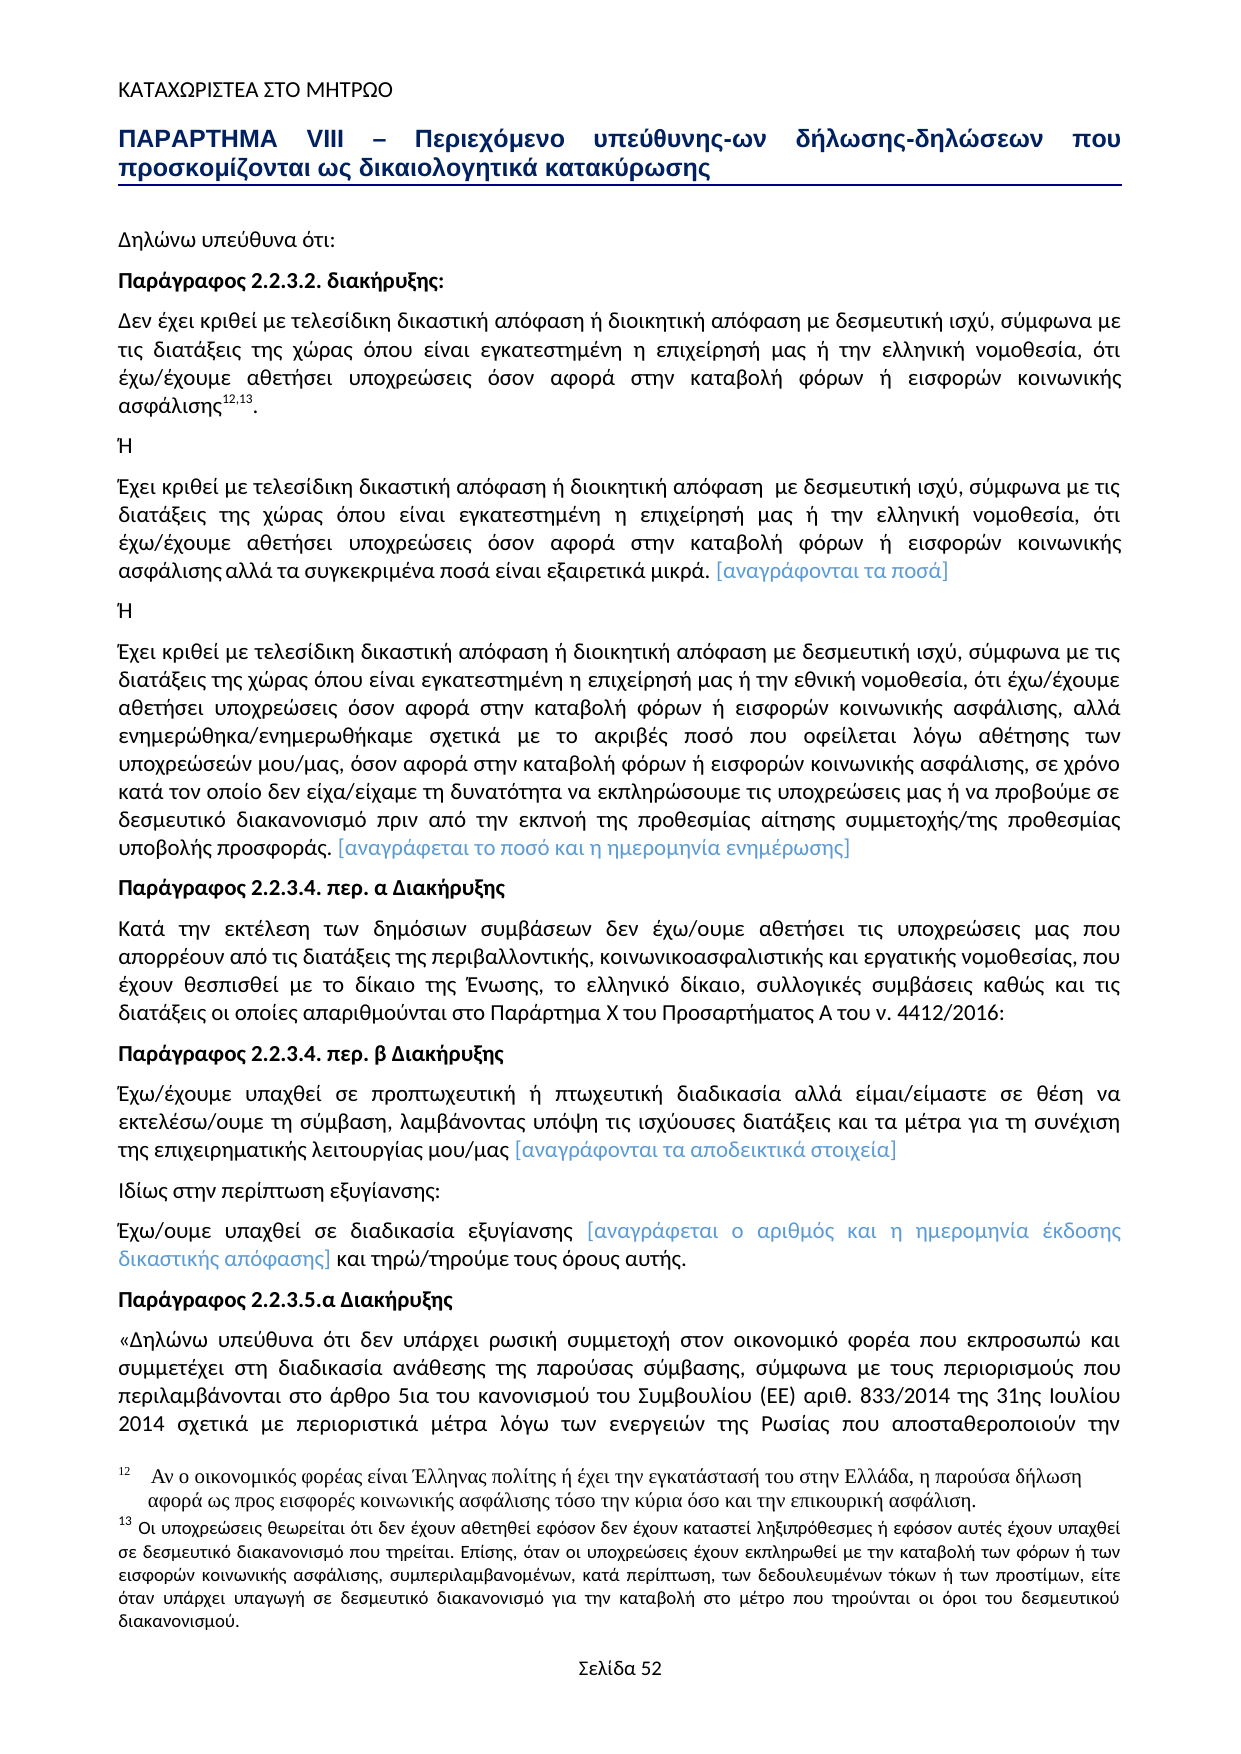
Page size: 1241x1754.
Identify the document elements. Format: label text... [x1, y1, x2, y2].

text Παράγραφος 2.2.3.2. διακήρυξης: [118, 266, 1122, 294]
text Έχω/ουμε υπαχθεί σε διαδικασία εξυγίανσης [αναγράφεται ο αριθμός και η ημερομηνία έκδοσης δικαστικής απόφασης] και τηρώ/τηρούμε τους όρους αυτής. [118, 1216, 1122, 1272]
text Έχει κριθεί με τελεσίδικη δικαστική απόφαση ή διοικητική απόφαση με δεσμευτική ισχύ, σύμφωνα με τις διατάξεις της χώρας όπου είναι εγκατεστημένη η επιχείρησή μας ή την ελληνική νομοθεσία, ότι έχω/έχουμε αθετήσει υποχρεώσεις όσον αφορά στην καταβολή φόρων ή εισφορών κοινωνικής ασφάλισης αλλά τα συγκεκριμένα ποσά είναι εξαιρετικά μικρά. [αναγράφονται τα ποσά] [118, 472, 1122, 584]
text Παράγραφος 2.2.3.5.α Διακήρυξης [118, 1285, 1122, 1313]
text Δεν έχει κριθεί με τελεσίδικη δικαστική απόφαση ή διοικητική απόφαση με δεσμευτική ισχύ, σύμφωνα με τις διατάξεις της χώρας όπου είναι εγκατεστημένη η επιχείρησή μας ή την ελληνική νομοθεσία, ότι έχω/έχουμε αθετήσει υποχρεώσεις όσον αφορά στην καταβολή φόρων ή εισφορών κοινωνικής ασφάλισης,. [118, 307, 1122, 419]
text Παράγραφος 2.2.3.4. περ. β Διακήρυξης [118, 1039, 1122, 1067]
text Έχει κριθεί με τελεσίδικη δικαστική απόφαση ή διοικητική απόφαση με δεσμευτική ισχύ, σύμφωνα με τις διατάξεις της χώρας όπου είναι εγκατεστημένη η επιχείρησή μας ή την εθνική νομοθεσία, ότι έχω/έχουμε αθετήσει υποχρεώσεις όσον αφορά στην καταβολή φόρων ή εισφορών κοινωνικής ασφάλισης, αλλά ενημερώθηκα/ενημερωθήκαμε σχετικά με το ακριβές ποσό που οφείλεται λόγω αθέτησης των υποχρεώσεών μου/μας, όσον αφορά στην καταβολή φόρων ή εισφορών κοινωνικής ασφάλισης, σε χρόνο κατά τον οποίο δεν είχα/είχαμε τη δυνατότητα να εκπληρώσουμε τις υποχρεώσεις μας ή να προβούμε σε δεσμευτικό διακανονισμό πριν από την εκπνοή της προθεσμίας αίτησης συμμετοχής/της προθεσμίας υποβολής προσφοράς. [αναγράφεται το ποσό και η ημερομηνία ενημέρωσης] [118, 637, 1122, 861]
text Ιδίως στην περίπτωση εξυγίανσης: [118, 1176, 1122, 1204]
text Δηλώνω υπεύθυνα ότι: [118, 226, 1122, 254]
text Ή [118, 431, 1122, 459]
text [118, 1325, 1122, 1437]
text Έχω/έχουμε υπαχθεί σε προπτωχευτική ή πτωχευτική διαδικασία αλλά είμαι/είμαστε σε θέση να εκτελέσω/ουμε τη σύμβαση, λαμβάνοντας υπόψη τις ισχύουσες διατάξεις και τα μέτρα για τη συνέχιση της επιχειρηματικής λειτουργίας μου/μας [αναγράφονται τα αποδεικτικά στοιχεία] [118, 1079, 1122, 1163]
text Ή [118, 596, 1122, 624]
subtitle ΠΑΡΑΡΤΗΜΑ VIII – Περιεχόμενο υπεύθυνης-ων δήλωσης-δηλώσεων που προσκομίζονται ως δικαιολογητικά κατακύρωσης [118, 124, 1122, 184]
text Κατά την εκτέλεση των δημόσιων συμβάσεων δεν έχω/ουμε αθετήσει τις υποχρεώσεις μας που απορρέουν από τις διατάξεις της περιβαλλοντικής, κοινωνικοασφαλιστικής και εργατικής νομοθεσίας, που έχουν θεσπισθεί με το δίκαιο της Ένωσης, το ελληνικό δίκαιο, συλλογικές συμβάσεις καθώς και τις διατάξεις οι οποίες απαριθμούνται στο Παράρτημα X του Προσαρτήματος Α του ν. 4412/2016: [118, 914, 1122, 1026]
text Παράγραφος 2.2.3.4. περ. α Διακήρυξης [118, 873, 1122, 902]
